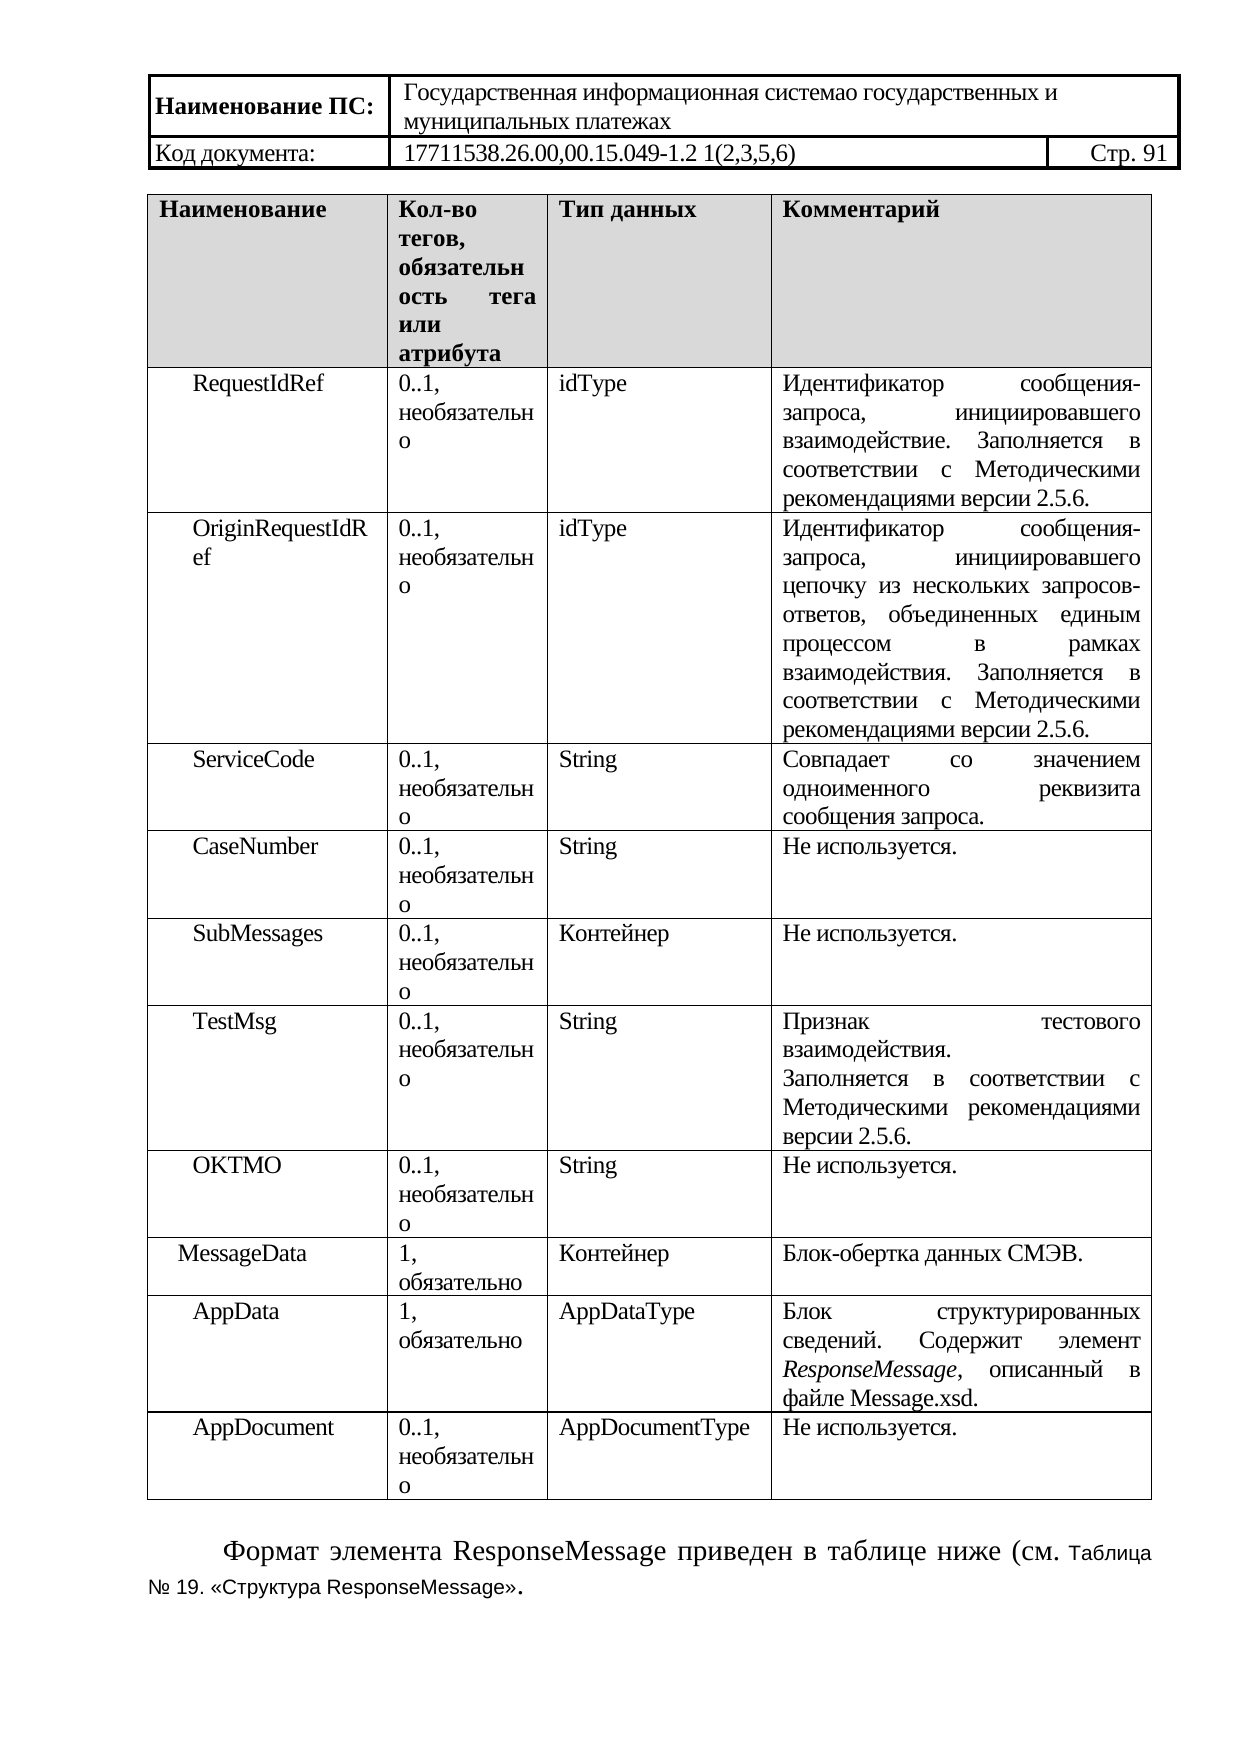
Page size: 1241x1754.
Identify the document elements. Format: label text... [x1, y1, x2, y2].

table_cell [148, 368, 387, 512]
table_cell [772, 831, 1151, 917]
table_header Кол-во тегов, обязательность тега или атрибута [388, 195, 547, 367]
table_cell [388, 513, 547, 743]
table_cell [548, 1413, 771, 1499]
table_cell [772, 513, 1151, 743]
table_header Комментарий [772, 195, 1151, 367]
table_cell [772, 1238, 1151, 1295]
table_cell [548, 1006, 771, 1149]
text Формат элемента ResponseMessage приведен в таблице ниже (см. Таблица № 19. «Структура ResponseMessage». [148, 1533, 1152, 1600]
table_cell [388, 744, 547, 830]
table_header Наименование [148, 195, 387, 367]
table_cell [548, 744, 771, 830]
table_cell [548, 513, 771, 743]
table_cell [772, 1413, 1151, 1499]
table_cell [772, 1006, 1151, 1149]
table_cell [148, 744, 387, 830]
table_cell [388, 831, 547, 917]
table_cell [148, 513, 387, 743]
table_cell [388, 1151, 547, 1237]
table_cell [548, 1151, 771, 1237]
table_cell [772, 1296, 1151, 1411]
table_header Тип данных [548, 195, 771, 367]
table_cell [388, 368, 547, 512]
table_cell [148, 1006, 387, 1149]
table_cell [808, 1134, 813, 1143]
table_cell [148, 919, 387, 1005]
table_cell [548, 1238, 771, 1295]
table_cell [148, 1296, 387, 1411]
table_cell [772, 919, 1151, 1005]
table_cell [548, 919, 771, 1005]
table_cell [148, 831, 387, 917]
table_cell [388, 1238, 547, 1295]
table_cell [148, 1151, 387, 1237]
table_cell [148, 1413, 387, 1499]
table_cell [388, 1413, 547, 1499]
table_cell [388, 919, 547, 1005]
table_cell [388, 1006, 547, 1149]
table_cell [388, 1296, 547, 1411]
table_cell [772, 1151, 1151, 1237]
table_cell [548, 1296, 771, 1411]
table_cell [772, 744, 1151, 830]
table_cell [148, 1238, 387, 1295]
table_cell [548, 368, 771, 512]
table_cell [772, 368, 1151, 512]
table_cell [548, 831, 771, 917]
